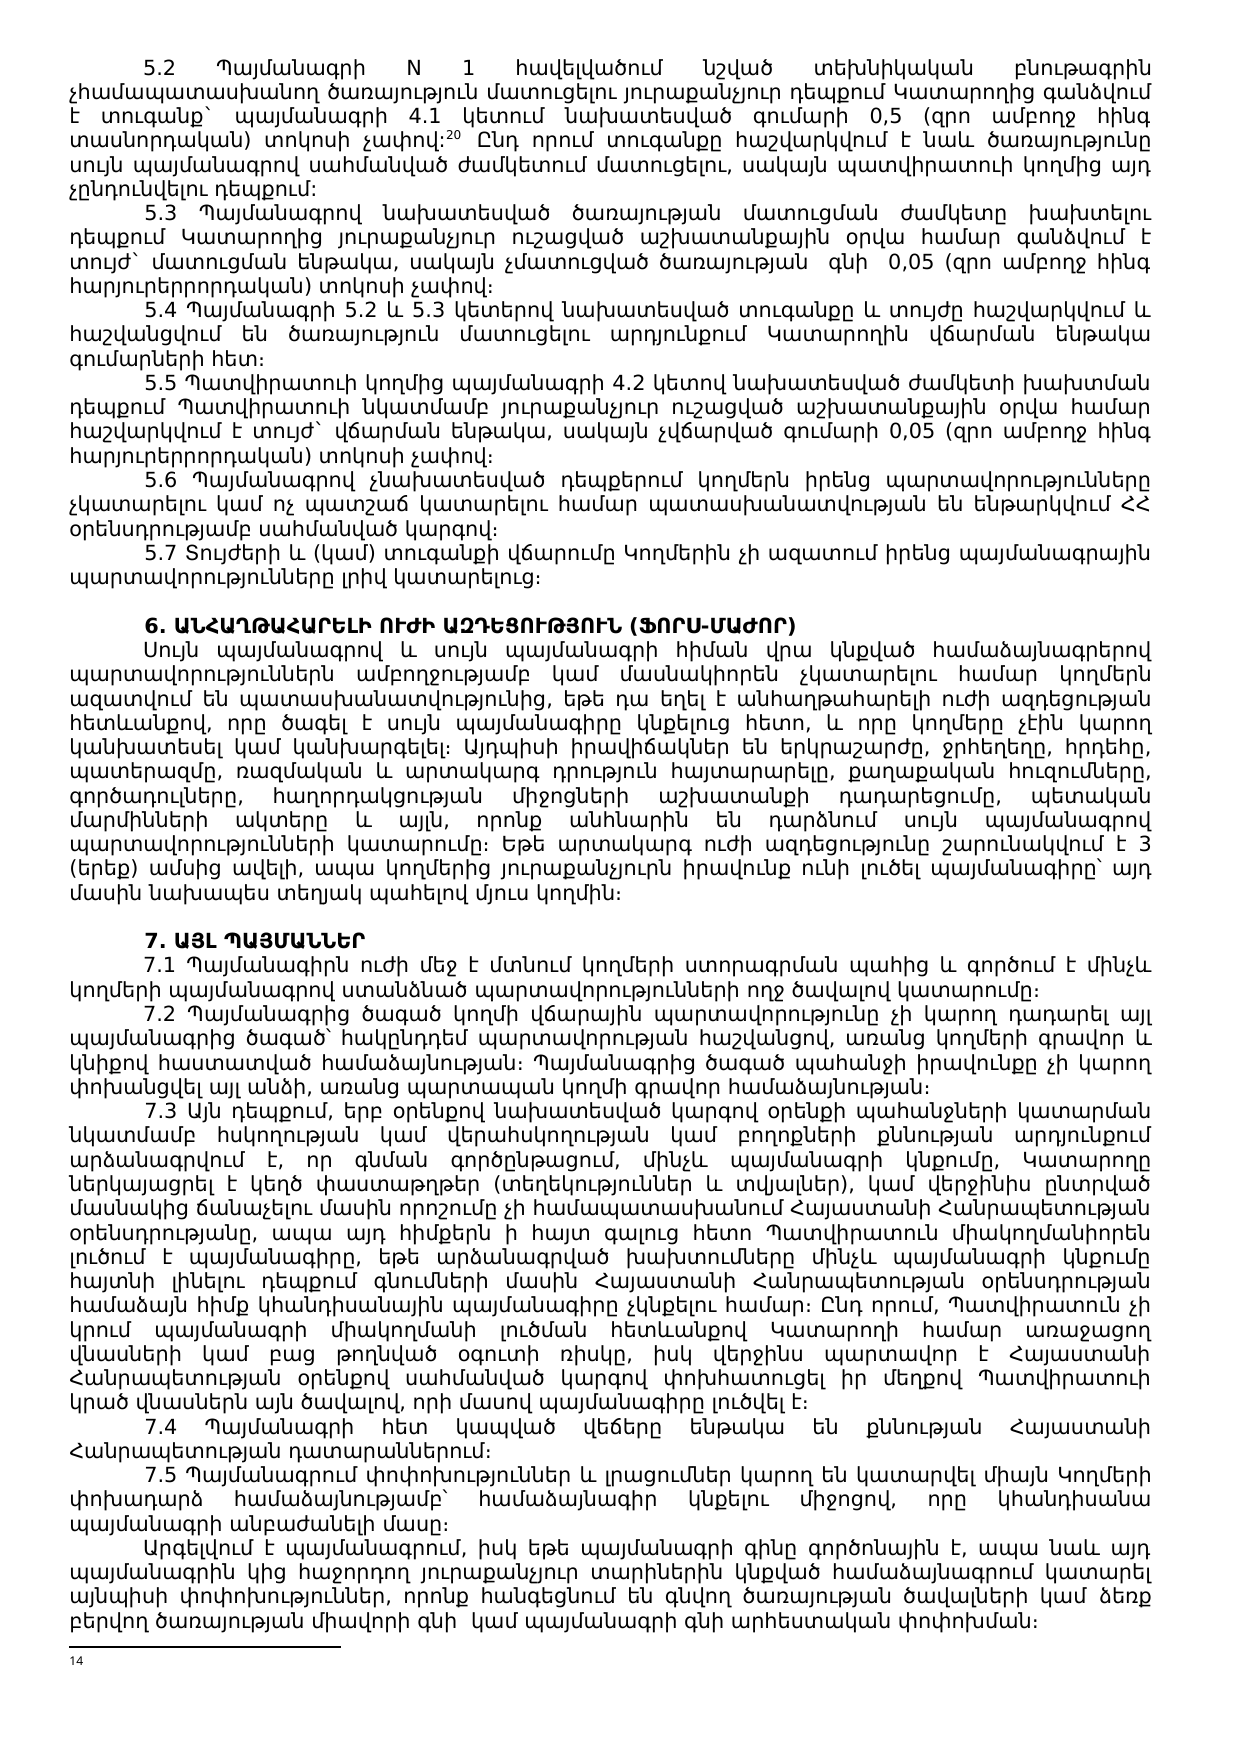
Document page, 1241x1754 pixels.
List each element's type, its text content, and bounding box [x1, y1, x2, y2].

text 7.1 Պայմանագիրն ուժի մեջ է մտնում կողմերի ստորագրման պահից և գործում է մինչև կողմերի պայմանագրով ստանձնած պարտավորությունների ողջ ծավալով կատարումը։ [69, 953, 1152, 1002]
text 5.2 Պայմանագրի N 1 հավելվածում նշված տեխնիկական բնութագրին չհամապատասխանող ծառայություն մատուցելու յուրաքանչյուր դեպքում Կատարողից գանձվում է տուգանք` պայմանագրի 4.1 կետում նախատեսված գումարի 0,5 (զրո ամբողջ հինգ տասնորդական) տոկոսի չափով:20Ընդ որում տուգանքը հաշվարկվում է նաև ծառայությունը սույն պայմանագրով սահմանված ժամկետում մատուցելու, սակայն պատվիրատուի կողմից այդ չընդունվելու դեպքում: [69, 56, 1152, 201]
text 5.4 Պայմանագրի 5.2 և 5.3 կետերով նախատեսված տուգանքը և տույժը հաշվարկվում և հաշվանցվում են ծառայություն մատուցելու արդյունքում Կատարողին վճարման ենթակա գումարների հետ։ [69, 298, 1152, 371]
text 7.2 Պայմանագրից ծագած կողմի վճարային պարտավորությունը չի կարող դադարել այլ պայմանագրից ծագած՝ հակընդդեմ պարտավորության հաշվանցով, առանց կողմերի գրավոր և կնիքով հաստատված համաձայնության։ Պայմանագրից ծագած պահանջի իրավունքը չի կարող փոխանցվել այլ անձի, առանց պարտապան կողմի գրավոր համաձայնության։ [69, 1002, 1152, 1099]
text 7.5 Պայմանագրում փոփոխություններ և լրացումներ կարող են կատարվել միայն Կողմերի փոխադարձ համաձայնությամբ՝ համաձայնագիր կնքելու միջոցով, որը կհանդիսանա պայմանագրի անբաժանելի մասը։ [69, 1463, 1152, 1536]
text Արգելվում է պայմանագրում, իսկ եթե պայմանագրի գինը գործոնային է, ապա նաև այդ պայմանագրին կից հաջորդող յուրաքանչյուր տարիներին կնքված համաձայնագրում կատարել այնպիսի փոփոխություններ, որոնք հանգեցնում են գնվող ծառայության ծավալների կամ ձեռք բերվող ծառայության միավորի գնի կամ պայմանագրի գնի արհեստական փոփոխման։ [69, 1536, 1152, 1633]
text 7.3 Այն դեպքում, երբ օրենքով նախատեսված կարգով օրենքի պահանջների կատարման նկատմամբ հսկողության կամ վերահսկողության կամ բողոքների քննության արդյունքում արձանագրվում է, որ գնման գործընթացում, մինչև պայմանագրի կնքումը, Կատարողը ներկայացրել է կեղծ փաստաթղթեր (տեղեկություններ և տվյալներ), կամ վերջինիս ընտրված մասնակից ճանաչելու մասին որոշումը չի համապատասխանում Հայաստանի Հանրապետության օրենսդրությանը, ապա այդ հիմքերն ի հայտ գալուց հետո Պատվիրատուն միակողմանիորեն լուծում է պայմանագիրը, եթե արձանագրված խախտումները մինչև պայմանագրի կնքումը հայտնի լինելու դեպքում գնումների մասին Հայաստանի Հանրապետության օրենսդրության համաձայն հիմք կհանդիսանային պայմանագիրը չկնքելու համար։ Ընդ որում, Պատվիրատուն չի կրում պայմանագրի միակողմանի լուծման հետևանքով Կատարողի համար առաջացող վնասների կամ բաց թողնված օգուտի ռիսկը, իսկ վերջինս պարտավոր է Հայաստանի Հանրապետության օրենքով սահմանված կարգով փոխհատուցել իր մեղքով Պատվիրատուի կրած վնասներն այն ծավալով, որի մասով պայմանագիրը լուծվել է։ [69, 1099, 1152, 1415]
text 7. ԱՅԼ ՊԱՅՄԱՆՆԵՐ [69, 929, 1152, 953]
text Սույն պայմանագրով և սույն պայմանագրի հիման վրա կնքված համաձայնագրերով պարտավորություններն ամբողջությամբ կամ մասնակիորեն չկատարելու համար կողմերն ազատվում են պատասխանատվությունից, եթե դա եղել է անհաղթահարելի ուժի ազդեցության հետևանքով, որը ծագել է սույն պայմանագիրը կնքելուց հետո, և որը կողմերը չէին կարող կանխատեսել կամ կանխարգելել։ Այդպիսի իրավիճակներ են երկրաշարժը, ջրհեղեղը, հրդեհը, պատերազմը, ռազմական և արտակարգ դրություն հայտարարելը, քաղաքական հուզումները, գործադուլները, հաղորդակցության միջոցների աշխատանքի դադարեցումը, պետական մարմինների ակտերը և այլն, որոնք անհնարին են դարձնում սույն պայմանագրով պարտավորությունների կատարումը։ Եթե արտակարգ ուժի ազդեցությունը շարունակվում է 3 (երեք) ամսից ավելի, ապա կողմերից յուրաքանչյուրն իրավունք ունի լուծել պայմանագիրը՝ այդ մասին նախապես տեղյակ պահելով մյուս կողմին։ [69, 638, 1152, 905]
text 5.6 Պայմանագրով չնախատեսված դեպքերում կողմերն իրենց պարտավորությունները չկատարելու կամ ոչ պատշաճ կատարելու համար պատասխանատվության են ենթարկվում ՀՀ օրենսդրությամբ սահմանված կարգով։ [69, 468, 1152, 541]
text 7.4 Պայմանագրի հետ կապված վեճերը ենթակա են քննության Հայաստանի Հանրապետության դատարաններում։ [69, 1415, 1152, 1463]
text 5.5 Պատվիրատուի կողմից պայմանագրի 4.2 կետով նախատեսված ժամկետի խախտման դեպքում Պատվիրատուի նկատմամբ յուրաքանչյուր ուշացված աշխատանքային օրվա համար հաշվարկվում է տույժ` վճարման ենթակա, սակայն չվճարված գումարի 0,05 (զրո ամբողջ հինգ հարյուրերրորդական) տոկոսի չափով։ [69, 371, 1152, 468]
text 6. ԱՆՀԱՂԹԱՀԱՐԵԼԻ ՈՒԺԻ ԱԶԴԵՑՈՒԹՅՈՒՆ (ՖՈՐՍ-ՄԱԺՈՐ) [69, 614, 1152, 638]
text 5.3 Պայմանագրով նախատեսված ծառայության մատուցման ժամկետը խախտելու դեպքում Կատարողից յուրաքանչյուր ուշացված աշխատանքային օրվա համար գանձվում է տույժ` մատուցման ենթակա, սակայն չմատուցված ծառայության գնի 0,05 (զրո ամբողջ հինգ հարյուրերրորդական) տոկոսի չափով։ [69, 201, 1152, 298]
text 5.7 Տույժերի և (կամ) տուգանքի վճարումը Կողմերին չի ազատում իրենց պայմանագրային պարտավորությունները լրիվ կատարելուց։ [69, 541, 1152, 589]
